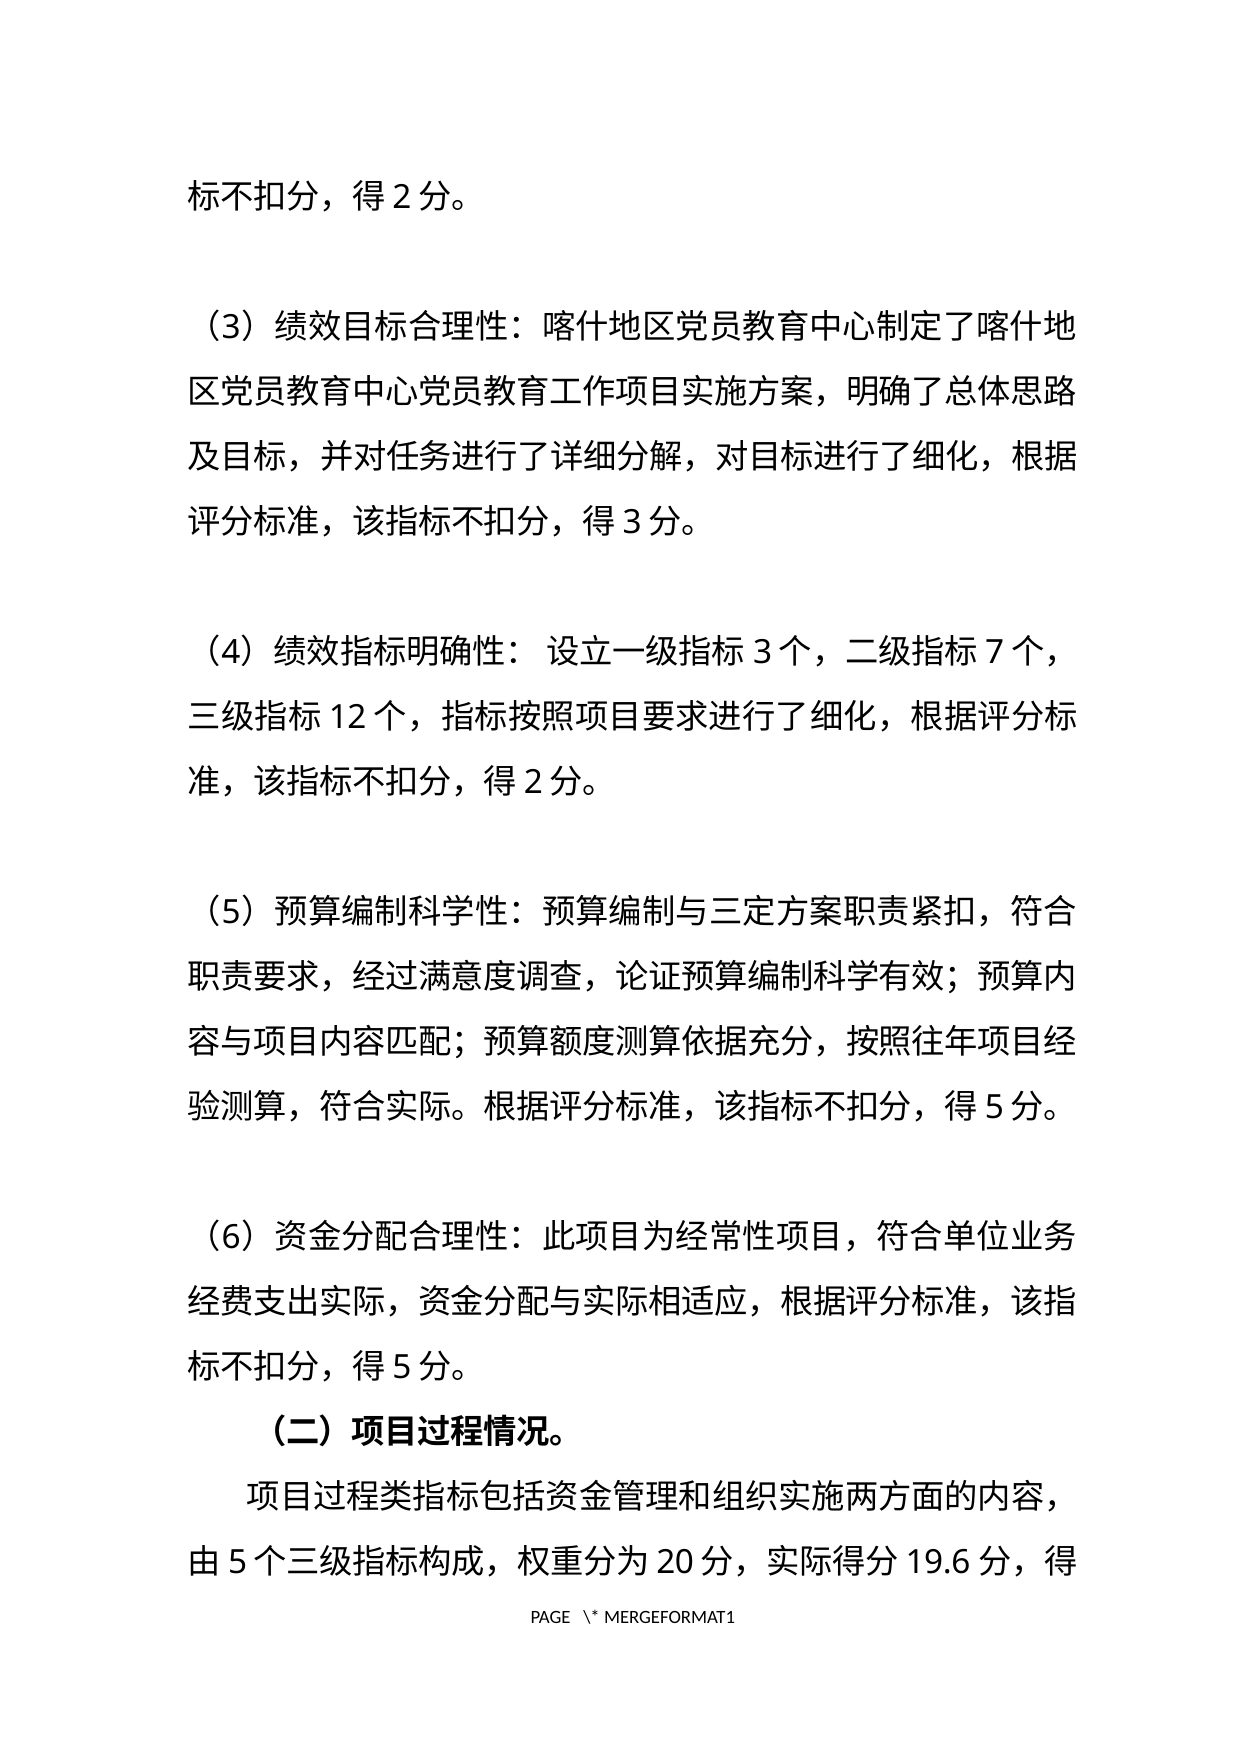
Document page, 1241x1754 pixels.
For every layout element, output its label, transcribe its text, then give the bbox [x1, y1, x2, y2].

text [187, 1462, 1078, 1592]
text （二）项目过程情况。 [187, 1397, 1078, 1462]
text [187, 162, 1078, 1397]
